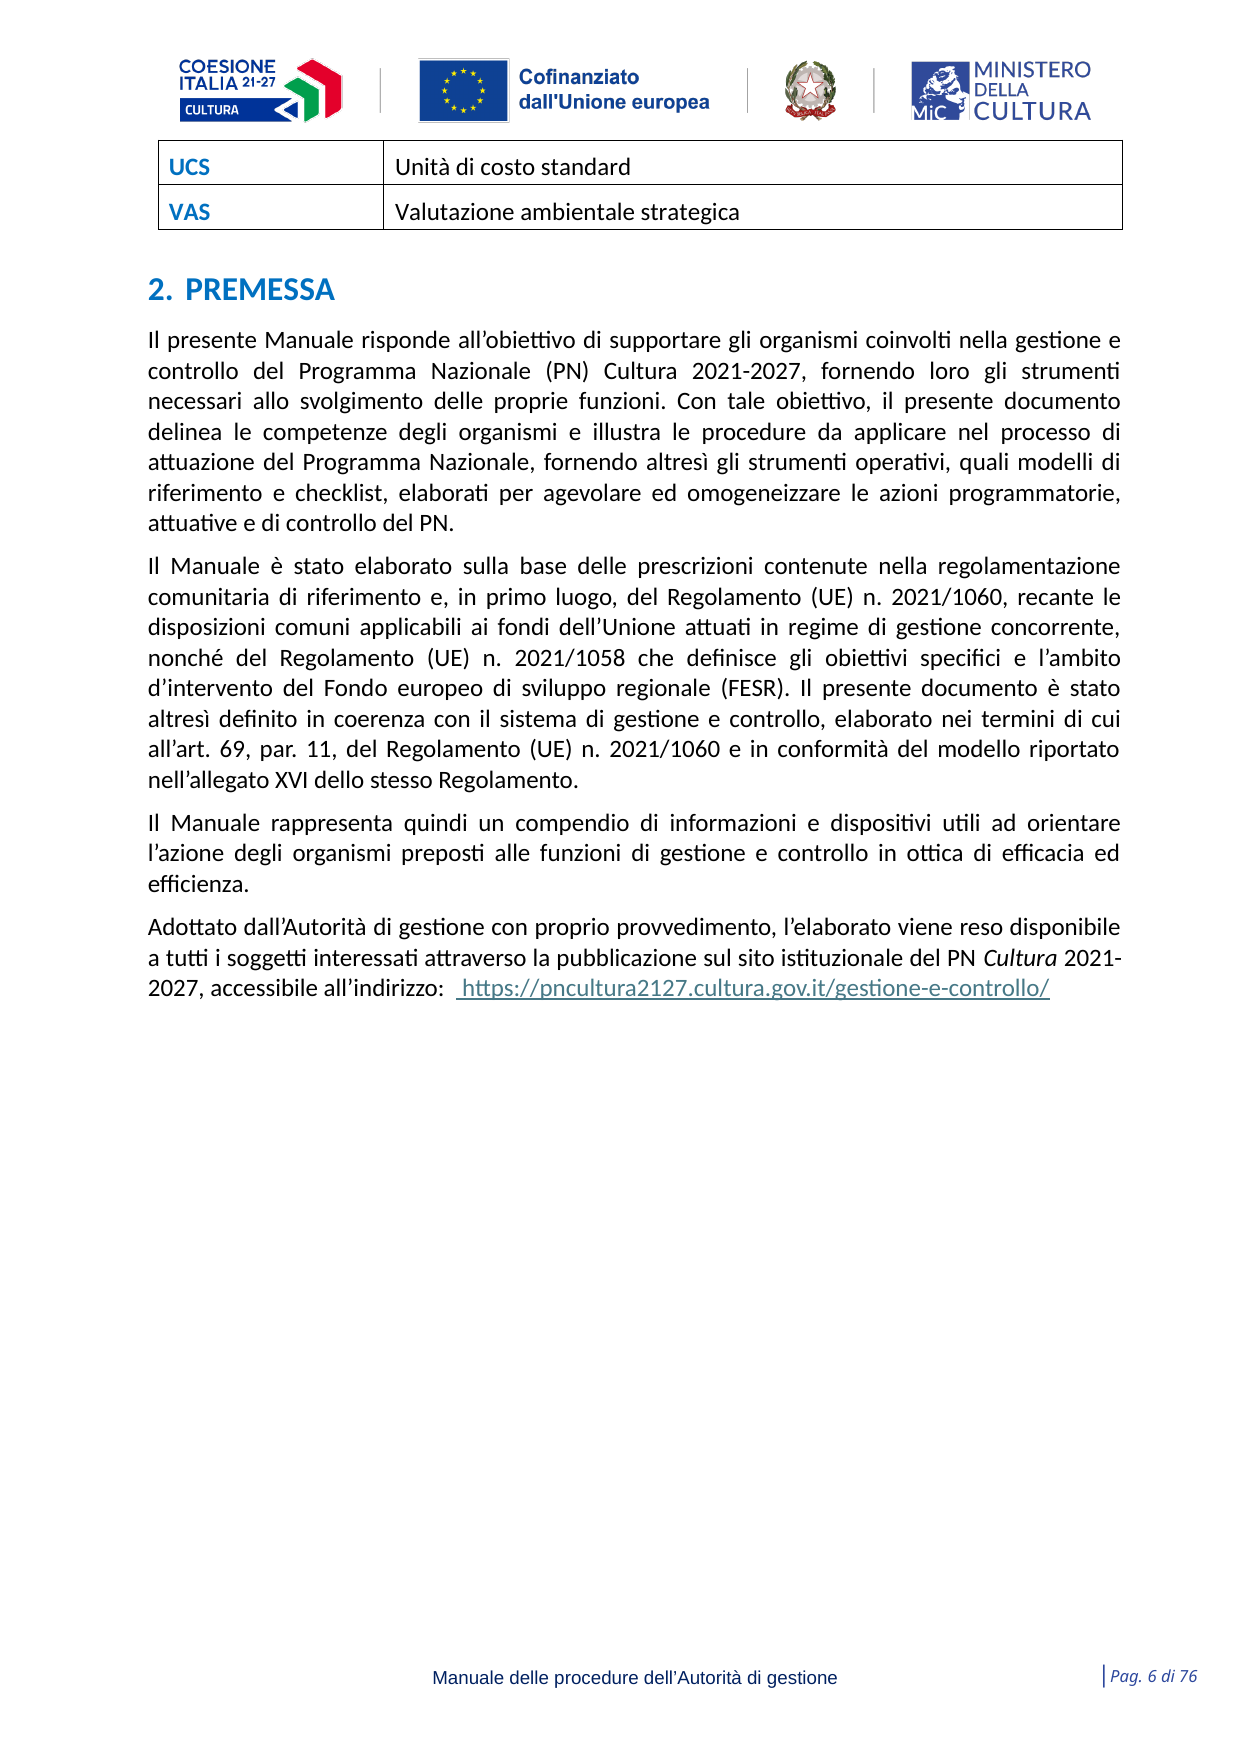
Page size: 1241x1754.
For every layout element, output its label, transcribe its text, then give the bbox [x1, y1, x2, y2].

table_cell Valutazione ambientale strategica [384, 185, 1122, 229]
table_cell UCS [159, 141, 383, 184]
table_cell VAS [159, 185, 383, 229]
text Adottato dall’Autorità di gestione con proprio provvedimento, l’elaborato viene reso disponibile a tutti i soggetti interessati attraverso la pubblicazione sul sito istituzionale del PN Cultura 2021-2027, accessibile all’indirizzo: https://pncultura2127.cultura.gov.it/gestione-e-controllo/ [148, 911, 1122, 1003]
subtitle PREMESSA [148, 268, 1122, 308]
table_cell Unità di costo standard [384, 141, 1122, 184]
picture [147, 44, 1123, 140]
text Il presente Manuale risponde all’obiettivo di supportare gli organismi coinvolti nella gestione e controllo del Programma Nazionale (PN) Cultura 2021-2027, fornendo loro gli strumenti necessari allo svolgimento delle proprie funzioni. Con tale obiettivo, il presente documento delinea le competenze degli organismi e illustra le procedure da applicare nel processo di attuazione del Programma Nazionale, fornendo altresì gli strumenti operativi, quali modelli di riferimento e checklist, elaborati per agevolare ed omogeneizzare le azioni programmatorie, attuative e di controllo del PN. [148, 324, 1122, 538]
text Il Manuale rappresenta quindi un compendio di informazioni e dispositivi utili ad orientare l’azione degli organismi preposti alle funzioni di gestione e controllo in ottica di efficacia ed efficienza. [148, 807, 1122, 899]
text Il Manuale è stato elaborato sulla base delle prescrizioni contenute nella regolamentazione comunitaria di riferimento e, in primo luogo, del Regolamento (UE) n. 2021/1060, recante le disposizioni comuni applicabili ai fondi dell’Unione attuati in regime di gestione concorrente, nonché del Regolamento (UE) n. 2021/1058 che definisce gli obiettivi specifici e l’ambito d’intervento del Fondo europeo di sviluppo regionale (FESR). Il presente documento è stato altresì definito in coerenza con il sistema di gestione e controllo, elaborato nei termini di cui all’art. 69, par. 11, del Regolamento (UE) n. 2021/1060 e in conformità del modello riportato nell’allegato XVI dello stesso Regolamento. [148, 550, 1122, 794]
